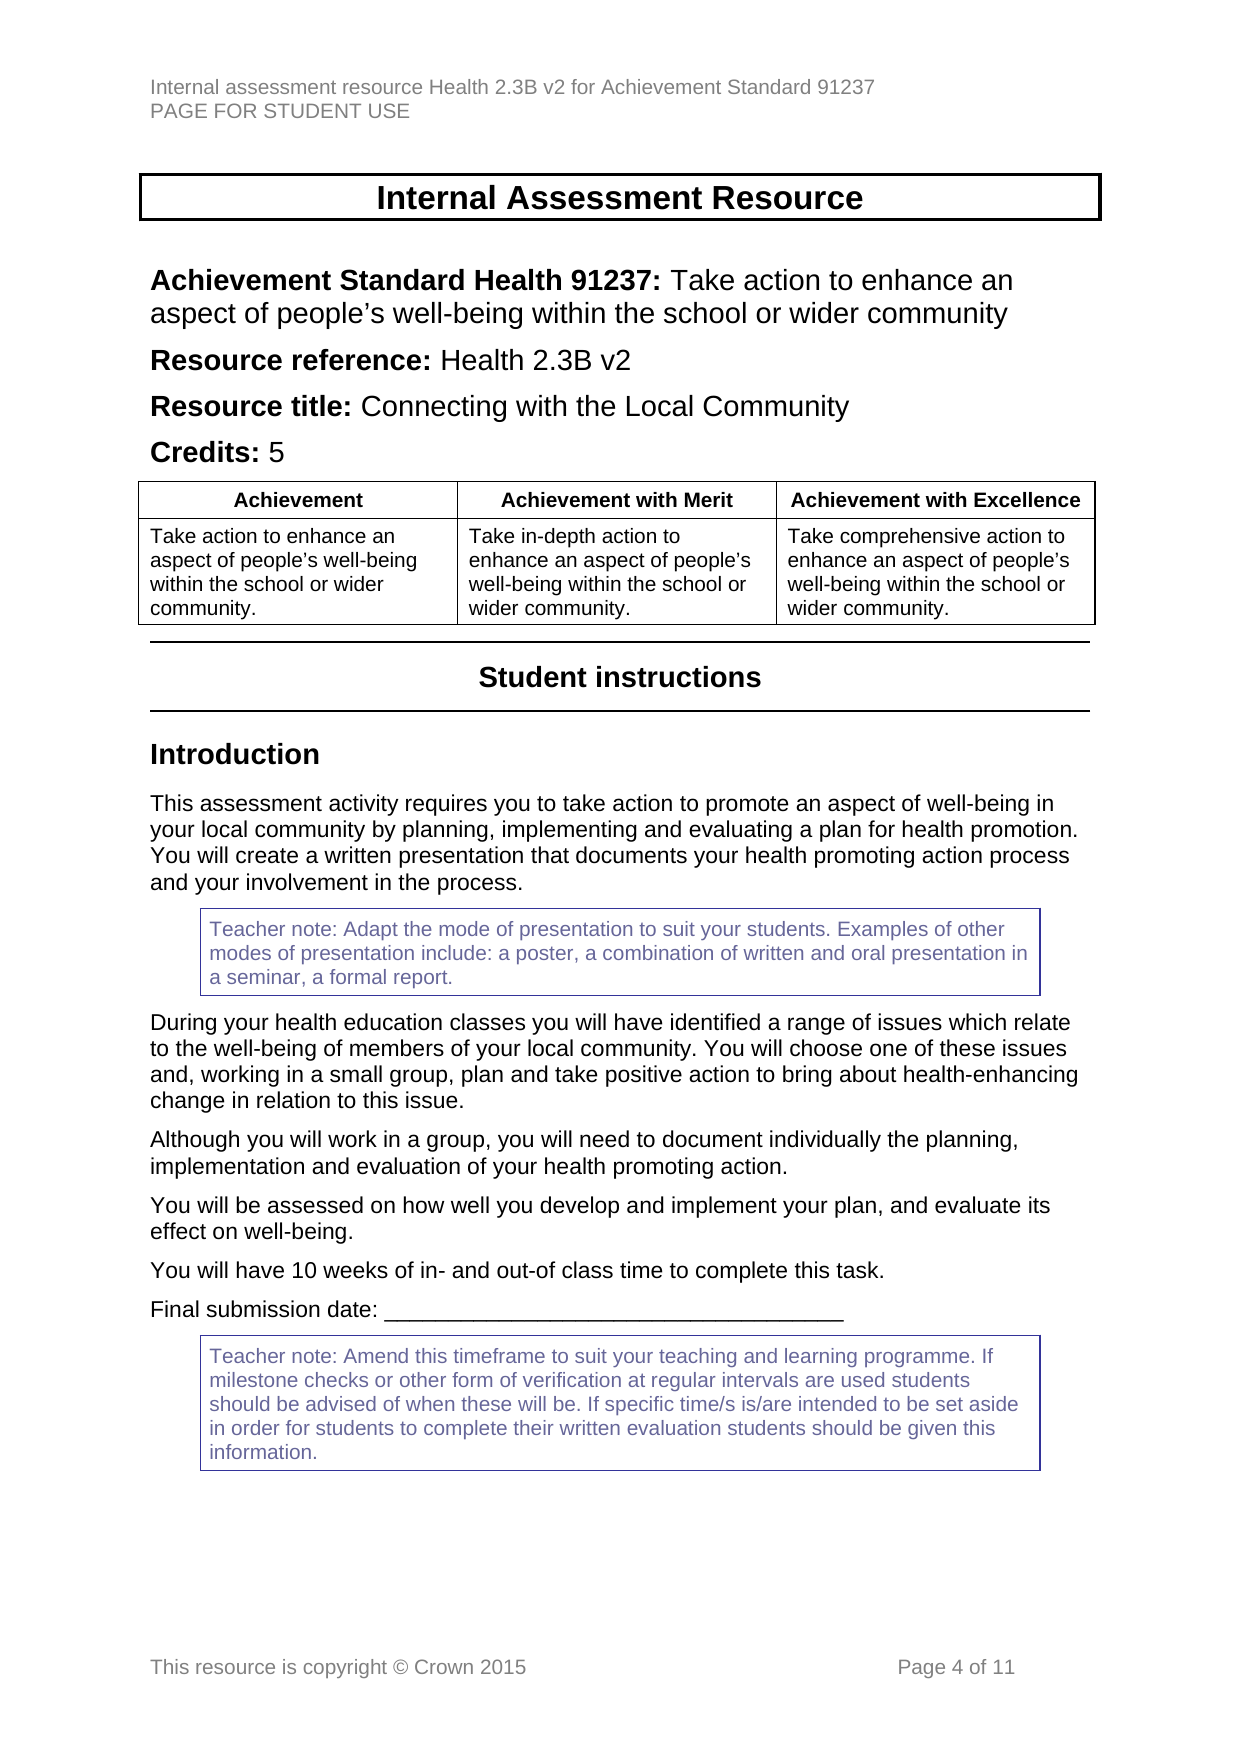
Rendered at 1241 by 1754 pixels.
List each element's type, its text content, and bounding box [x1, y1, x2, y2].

subtitle Introduction [150, 737, 1090, 771]
table_cell Take comprehensive action to enhance an aspect of people’s well-being within the school or wider community. [777, 519, 1094, 623]
table_cell Take in-depth action to enhance an aspect of people’s well-being within the school or wider community. [458, 519, 776, 623]
text You will have 10 weeks of in- and out-of class time to complete this task. [150, 1257, 1090, 1283]
text Student instructions [150, 643, 1090, 710]
text Internal Assessment Resource [142, 176, 1098, 218]
text Although you will work in a group, you will need to document individually the planning, implementation and evaluation of your health promoting action. [150, 1126, 1090, 1179]
text This assessment activity requires you to take action to promote an aspect of well-being in your local community by planning, implementing and evaluating a plan for health promotion. You will create a written presentation that documents your health promoting action process and your involvement in the process. [150, 789, 1090, 895]
text Resource title: Connecting with the Local Community [150, 389, 1090, 422]
table_cell Take action to enhance an aspect of people’s well-being within the school or wider community. [139, 519, 457, 623]
table_header Achievement with Merit [458, 482, 776, 518]
text Teacher note: Adapt the mode of presentation to suit your students. Examples of other modes of presentation include: a poster, a combination of written and oral presentation in a seminar, a formal report. [201, 909, 1039, 995]
text Achievement Standard Health 91237: Take action to enhance an aspect of people’s well-being within the school or wider community [150, 263, 1090, 330]
table_header Achievement with Excellence [777, 482, 1094, 518]
text Teacher note: Amend this timeframe to suit your teaching and learning programme. If milestone checks or other form of verification at regular intervals are used students should be advised of when these will be. If specific time/s is/are intended to be set aside in order for students to complete their written evaluation students should be given this information. [201, 1336, 1039, 1470]
text You will be assessed on how well you develop and implement your plan, and evaluate its effect on well-being. [150, 1192, 1090, 1244]
text Resource reference: Health 2.3B v2 [150, 343, 1090, 376]
text During your health education classes you will have identified a range of issues which relate to the well-being of members of your local community. You will choose one of these issues and, working in a small group, plan and take positive action to bring about health-enhancing change in relation to this issue. [150, 1008, 1090, 1114]
table_header Achievement [139, 482, 457, 518]
text Credits: 5 [150, 435, 1090, 468]
text Final submission date: ____________________________________ [150, 1296, 1090, 1322]
